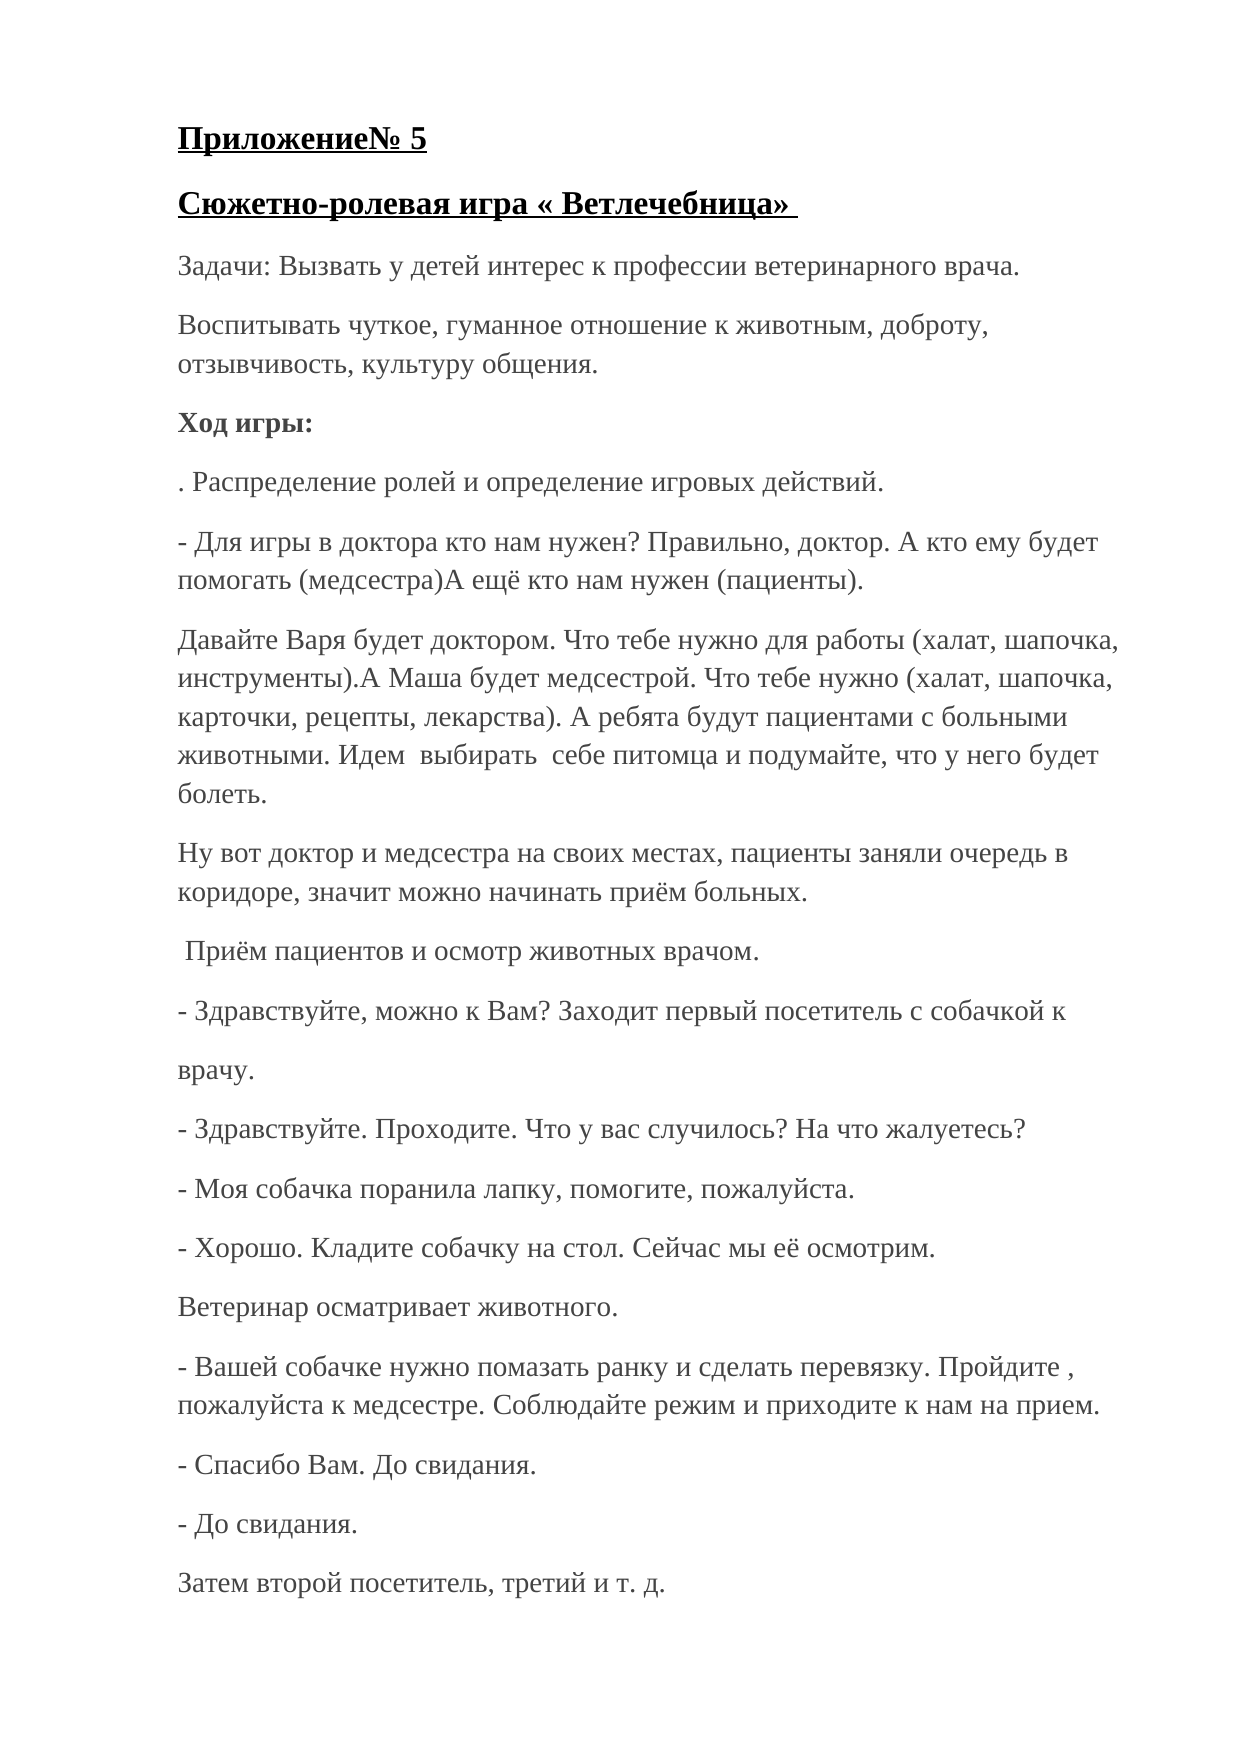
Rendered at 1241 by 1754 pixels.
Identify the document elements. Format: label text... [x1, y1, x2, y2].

text - Для игры в доктора кто нам нужен? Правильно, доктор. А кто ему будет помогать (медсестра)А ещё кто нам нужен (пациенты). [177, 524, 1152, 596]
text . Распределение ролей и определение игровых действий. [177, 464, 1152, 498]
text - Вашей собачке нужно помазать ранку и сделать перевязку. Пройдите , пожалуйста к медсестре. Соблюдайте режим и приходите к нам на прием. [177, 1349, 1152, 1421]
text - Здравствуйте. Проходите. Что у вас случилось? На что жалуетесь? [177, 1111, 1152, 1145]
text Ход игры: [177, 405, 1152, 439]
text Давайте Варя будет доктором. Что тебе нужно для работы (халат, шапочка, инструменты).А Маша будет медсестрой. Что тебе нужно (халат, шапочка, карточки, рецепты, лекарства). А ребята будут пациентами с больными животными. Идем выбирать себе питомца и подумайте, что у него будет болеть. [177, 622, 1152, 809]
text Ну вот доктор и медсестра на своих местах, пациенты заняли очередь в коридоре, значит можно начинать приём больных. [177, 835, 1152, 907]
text - Спасибо Вам. До свидания. [177, 1447, 1152, 1480]
text Воспитывать чуткое, гуманное отношение к животным, доброту, отзывчивость, культуру общения. [177, 307, 1152, 379]
text Приложение№ 5 [177, 118, 1152, 156]
text Затем второй посетитель, третий и т. д. [177, 1566, 1152, 1599]
text - Моя собачка поранила лапку, помогите, пожалуйста. [177, 1171, 1152, 1204]
text Ветеринар осматривает животного. [177, 1289, 1152, 1323]
text Сюжетно-ролевая игра « Ветлечебница» [177, 183, 1152, 221]
text - До свидания. [177, 1506, 1152, 1540]
text - Хорошо. Кладите собачку на стол. Сейчас мы её осмотрим. [177, 1230, 1152, 1264]
text - Здравствуйте, можно к Вам? Заходит первый посетитель с собачкой к [177, 993, 1152, 1026]
text Задачи: Вызвать у детей интерес к профессии ветеринарного врача. [177, 248, 1152, 281]
text Приём пациентов и осмотр животных врачом. [177, 933, 1152, 967]
text врачу. [177, 1052, 1152, 1086]
